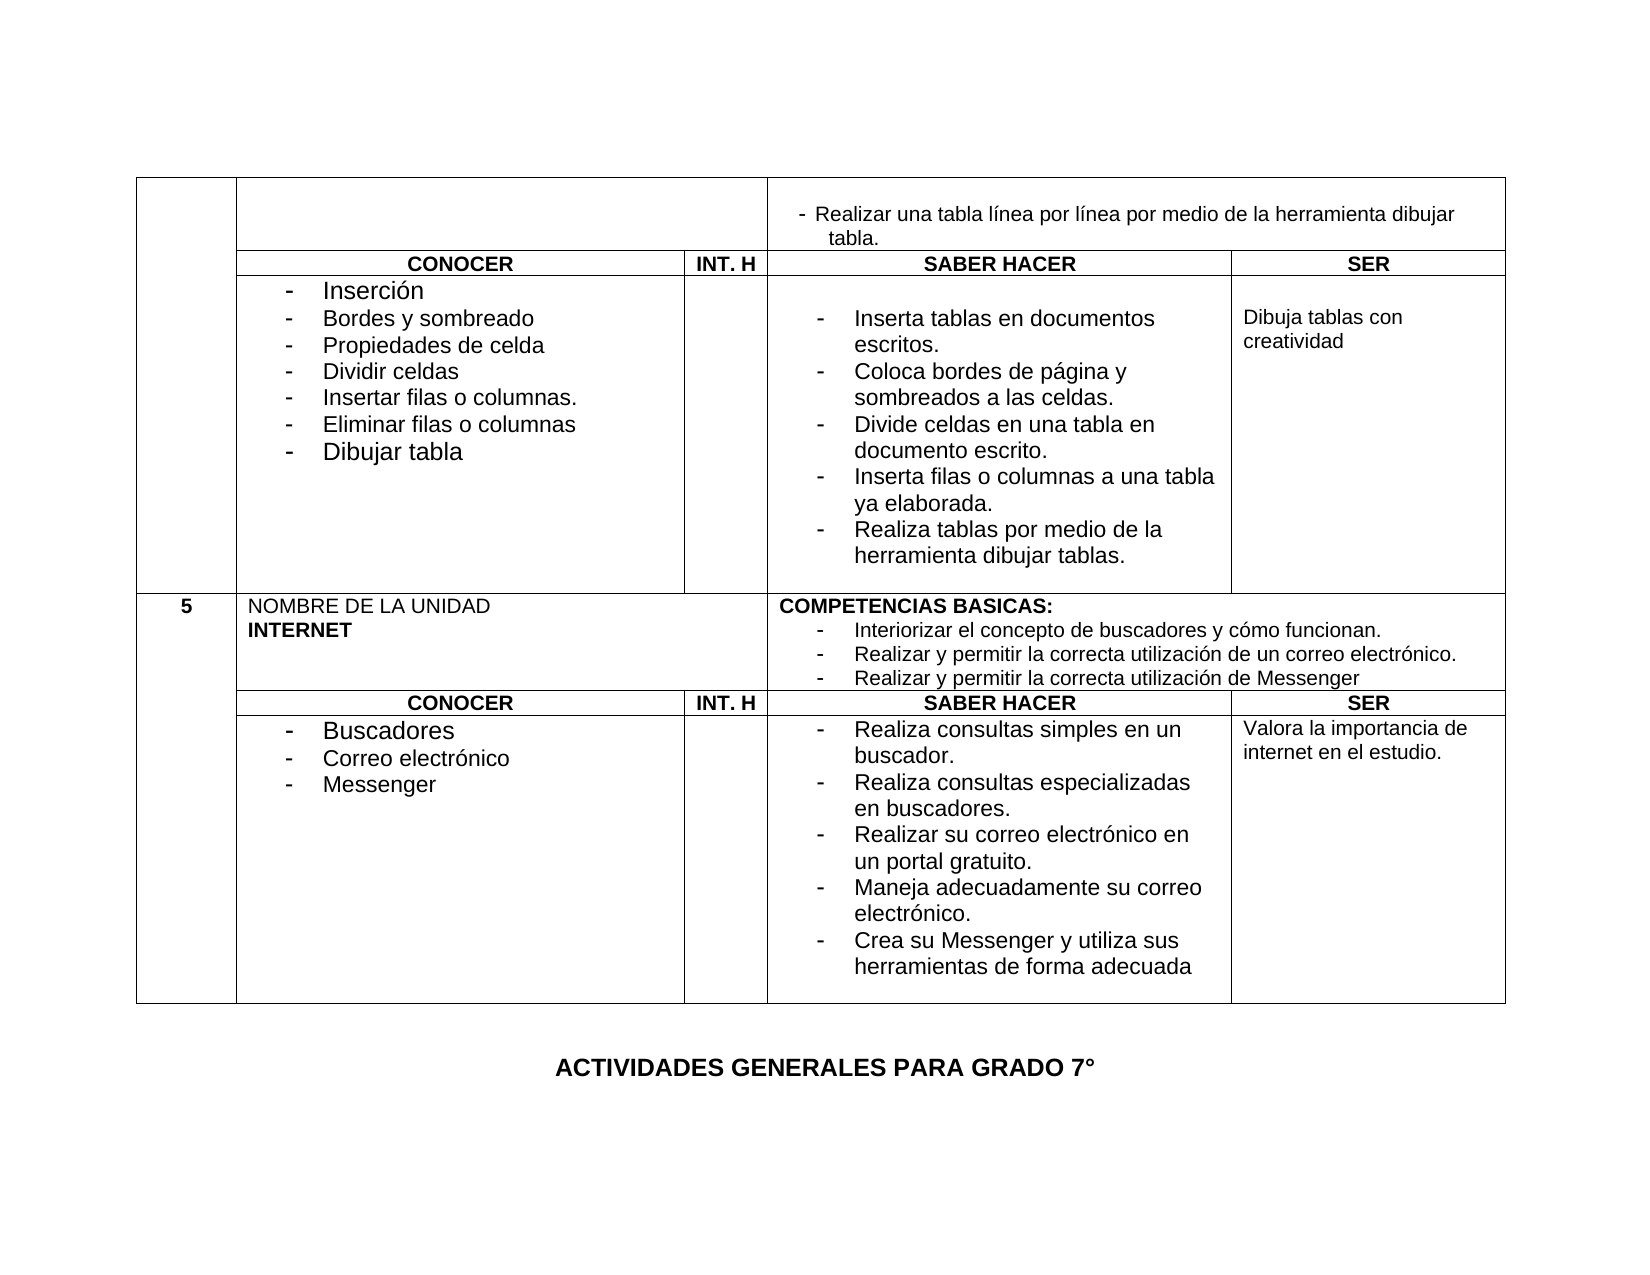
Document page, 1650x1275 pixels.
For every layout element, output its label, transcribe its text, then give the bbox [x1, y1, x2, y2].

table_cell 4 [137, 178, 236, 593]
table_cell SER [1232, 691, 1505, 715]
table_cell [768, 178, 1505, 250]
table_cell [685, 716, 767, 1003]
table_cell INT. H [685, 251, 767, 275]
table_cell COMPETENCIAS BASICAS: Interiorizar el concepto de buscadores y cómo funcionan. Realizar y permitir la correcta utilización de un correo electrónico. Realizar y permitir la correcta utilización de Messenger [768, 594, 1505, 690]
table_cell Buscadores Correo electrónico Messenger [237, 716, 684, 1003]
table_cell Realiza consultas simples en un buscador. Realiza consultas especializadas en buscadores. Realizar su correo electrónico en un portal gratuito. Maneja adecuadamente su correo electrónico. Crea su Messenger y utiliza sus herramientas de forma adecuada [768, 716, 1231, 1003]
table_cell 5 [137, 594, 236, 1003]
table_cell Valora la importancia de internet en el estudio. [1232, 716, 1505, 1003]
table_cell CONOCER [237, 691, 684, 715]
table_cell CONOCER [237, 251, 684, 275]
table_cell INT. H [685, 691, 767, 715]
table_cell SABER HACER [768, 691, 1231, 715]
table_cell NOMBRE DE LA UNIDAD INTERNET [237, 594, 767, 690]
table_cell SABER HACER [768, 251, 1231, 275]
table_cell [685, 276, 767, 593]
table_cell SER [1232, 251, 1505, 275]
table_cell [237, 178, 767, 250]
table_cell Inserción Bordes y sombreado Propiedades de celda Dividir celdas Insertar filas o columnas. Eliminar filas o columnas Dibujar tabla [237, 276, 684, 593]
text ACTIVIDADES GENERALES PARA GRADO 7° [148, 1053, 1502, 1081]
table_cell Dibuja tablas con creatividad [1232, 276, 1505, 593]
table_cell Inserta tablas en documentos escritos. Coloca bordes de página y sombreados a las celdas. Divide celdas en una tabla en documento escrito. Inserta filas o columnas a una tabla ya elaborada. Realiza tablas por medio de la herramienta dibujar tablas. [768, 276, 1231, 593]
